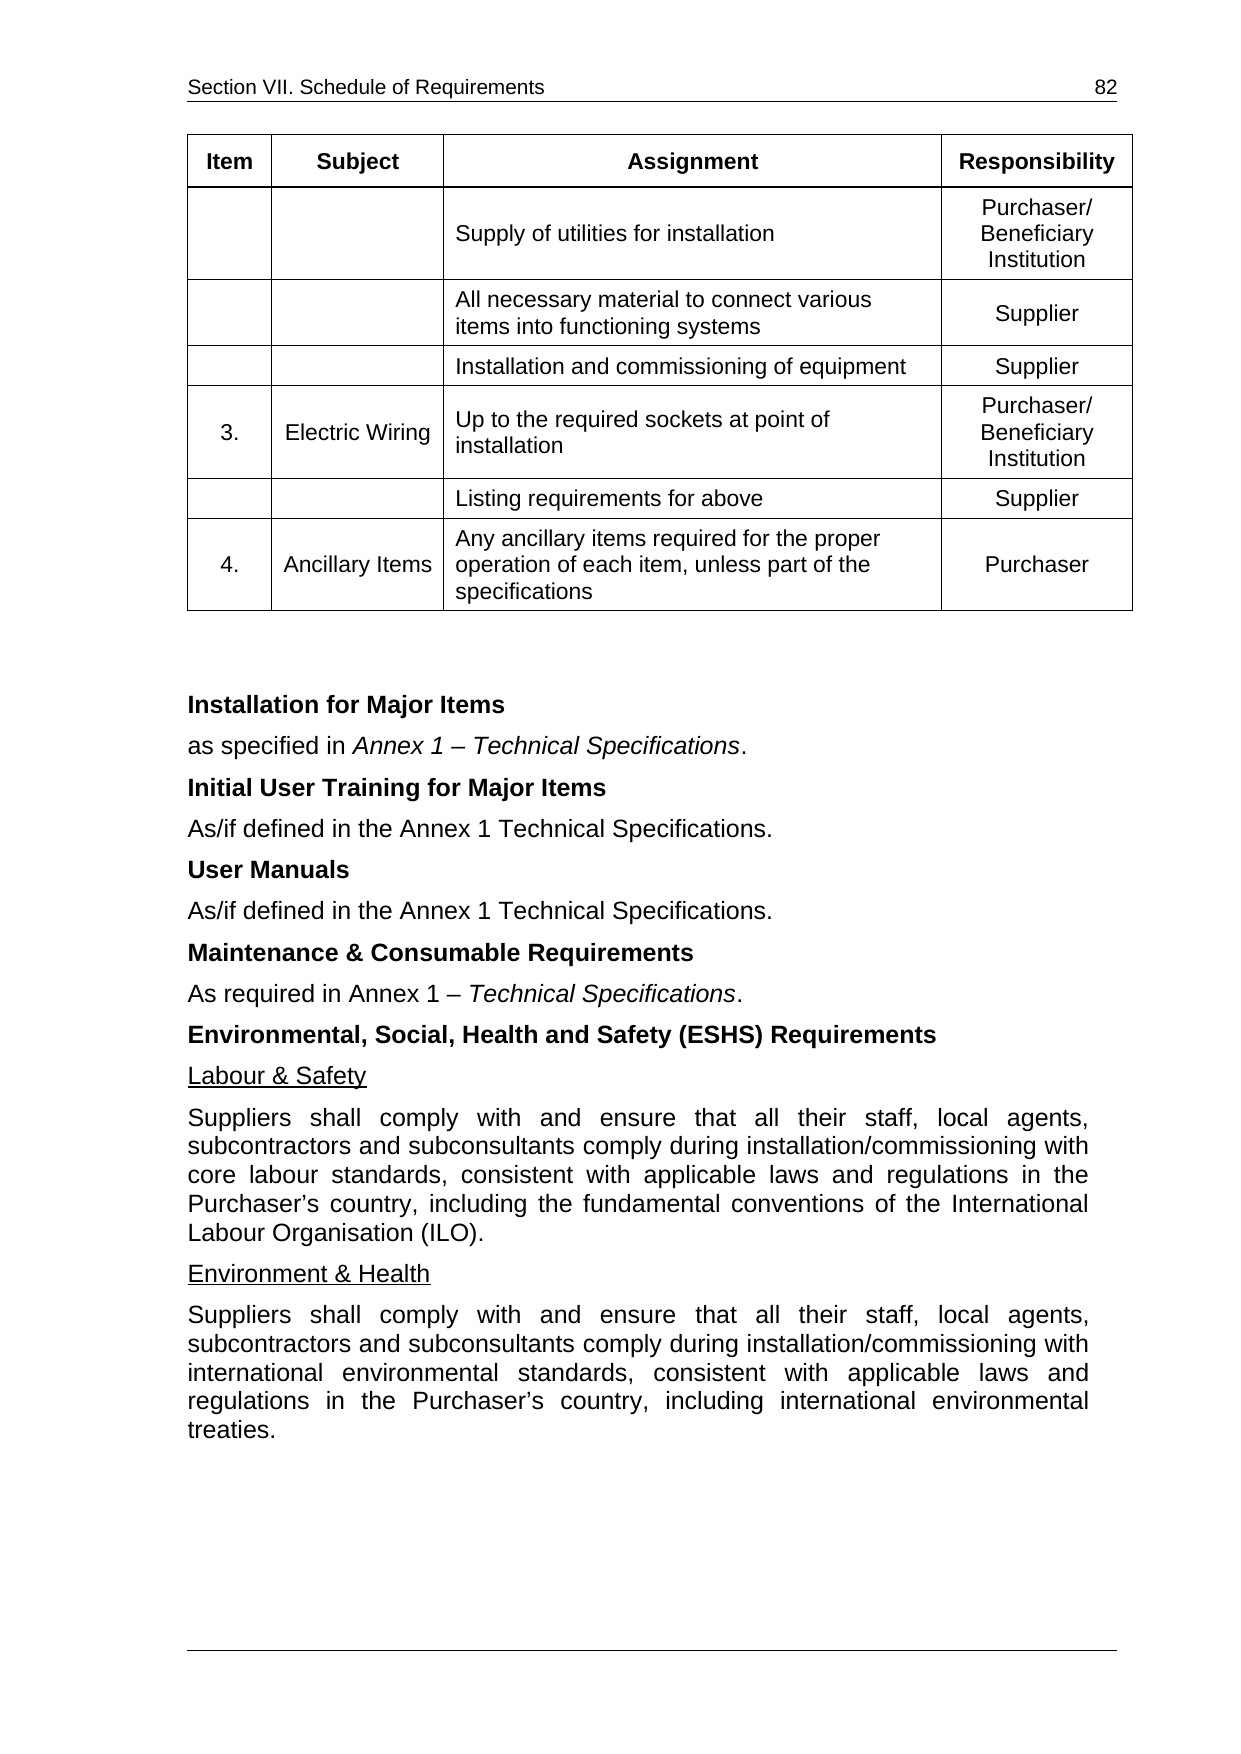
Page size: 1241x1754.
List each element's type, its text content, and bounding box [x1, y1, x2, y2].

text Suppliers shall comply with and ensure that all their staff, local agents, subcontractors and subconsultants comply during installation/commissioning with core labour standards, consistent with applicable laws and regulations in the Purchaser’s country, including the fundamental conventions of the International Labour Organisation (ILO). [187, 1103, 1090, 1246]
table_cell [272, 280, 443, 345]
text Environmental, Social, Health and Safety (ESHS) Requirements [187, 1020, 1090, 1049]
table_cell Installation and commissioning of equipment [444, 346, 941, 385]
text Maintenance & Consumable Requirements [187, 938, 1090, 966]
table_cell [188, 188, 271, 279]
table_cell [188, 346, 271, 385]
table_cell Supplier [942, 280, 1132, 345]
text As required in Annex 1 – Technical Specifications. [187, 979, 1090, 1008]
table_cell [272, 479, 443, 518]
table_cell Purchaser [942, 519, 1132, 610]
table_cell Any ancillary items required for the proper operation of each item, unless part of the specifications [444, 519, 941, 610]
table_cell [272, 346, 443, 385]
table_header Subject [272, 135, 443, 186]
text Suppliers shall comply with and ensure that all their staff, local agents, subcontractors and subconsultants comply during installation/commissioning with international environmental standards, consistent with applicable laws and regulations in the Purchaser’s country, including international environmental treaties. [187, 1300, 1090, 1444]
table_cell Purchaser/ Beneficiary Institution [942, 188, 1132, 279]
table_cell [188, 280, 271, 345]
table_header Item [188, 135, 271, 186]
text As/if defined in the Annex 1 Technical Specifications. [187, 896, 1090, 925]
table_header Assignment [444, 135, 941, 186]
table_cell Supplier [942, 346, 1132, 385]
text Labour & Safety [187, 1061, 1090, 1090]
table_cell Supply of utilities for installation [444, 188, 941, 279]
table_cell 4. [188, 519, 271, 610]
text as specified in Annex 1 – Technical Specifications. [187, 731, 1090, 760]
table_cell All necessary material to connect various items into functioning systems [444, 280, 941, 345]
text Initial User Training for Major Items [187, 773, 1090, 801]
text As/if defined in the Annex 1 Technical Specifications. [187, 814, 1090, 843]
text Installation for Major Items [187, 690, 1090, 719]
table_cell 3. [188, 386, 271, 478]
table_cell [188, 479, 271, 518]
text User Manuals [187, 855, 1090, 884]
table_header Responsibility [942, 135, 1132, 186]
text Environment & Health [187, 1259, 1090, 1288]
table_cell Up to the required sockets at point of installation [444, 386, 941, 478]
table_cell Electric Wiring [272, 386, 443, 478]
table_cell [272, 188, 443, 279]
table_cell Listing requirements for above [444, 479, 941, 518]
table_cell Ancillary Items [272, 519, 443, 610]
table_cell Purchaser/ Beneficiary Institution [942, 386, 1132, 478]
table_cell Supplier [942, 479, 1132, 518]
